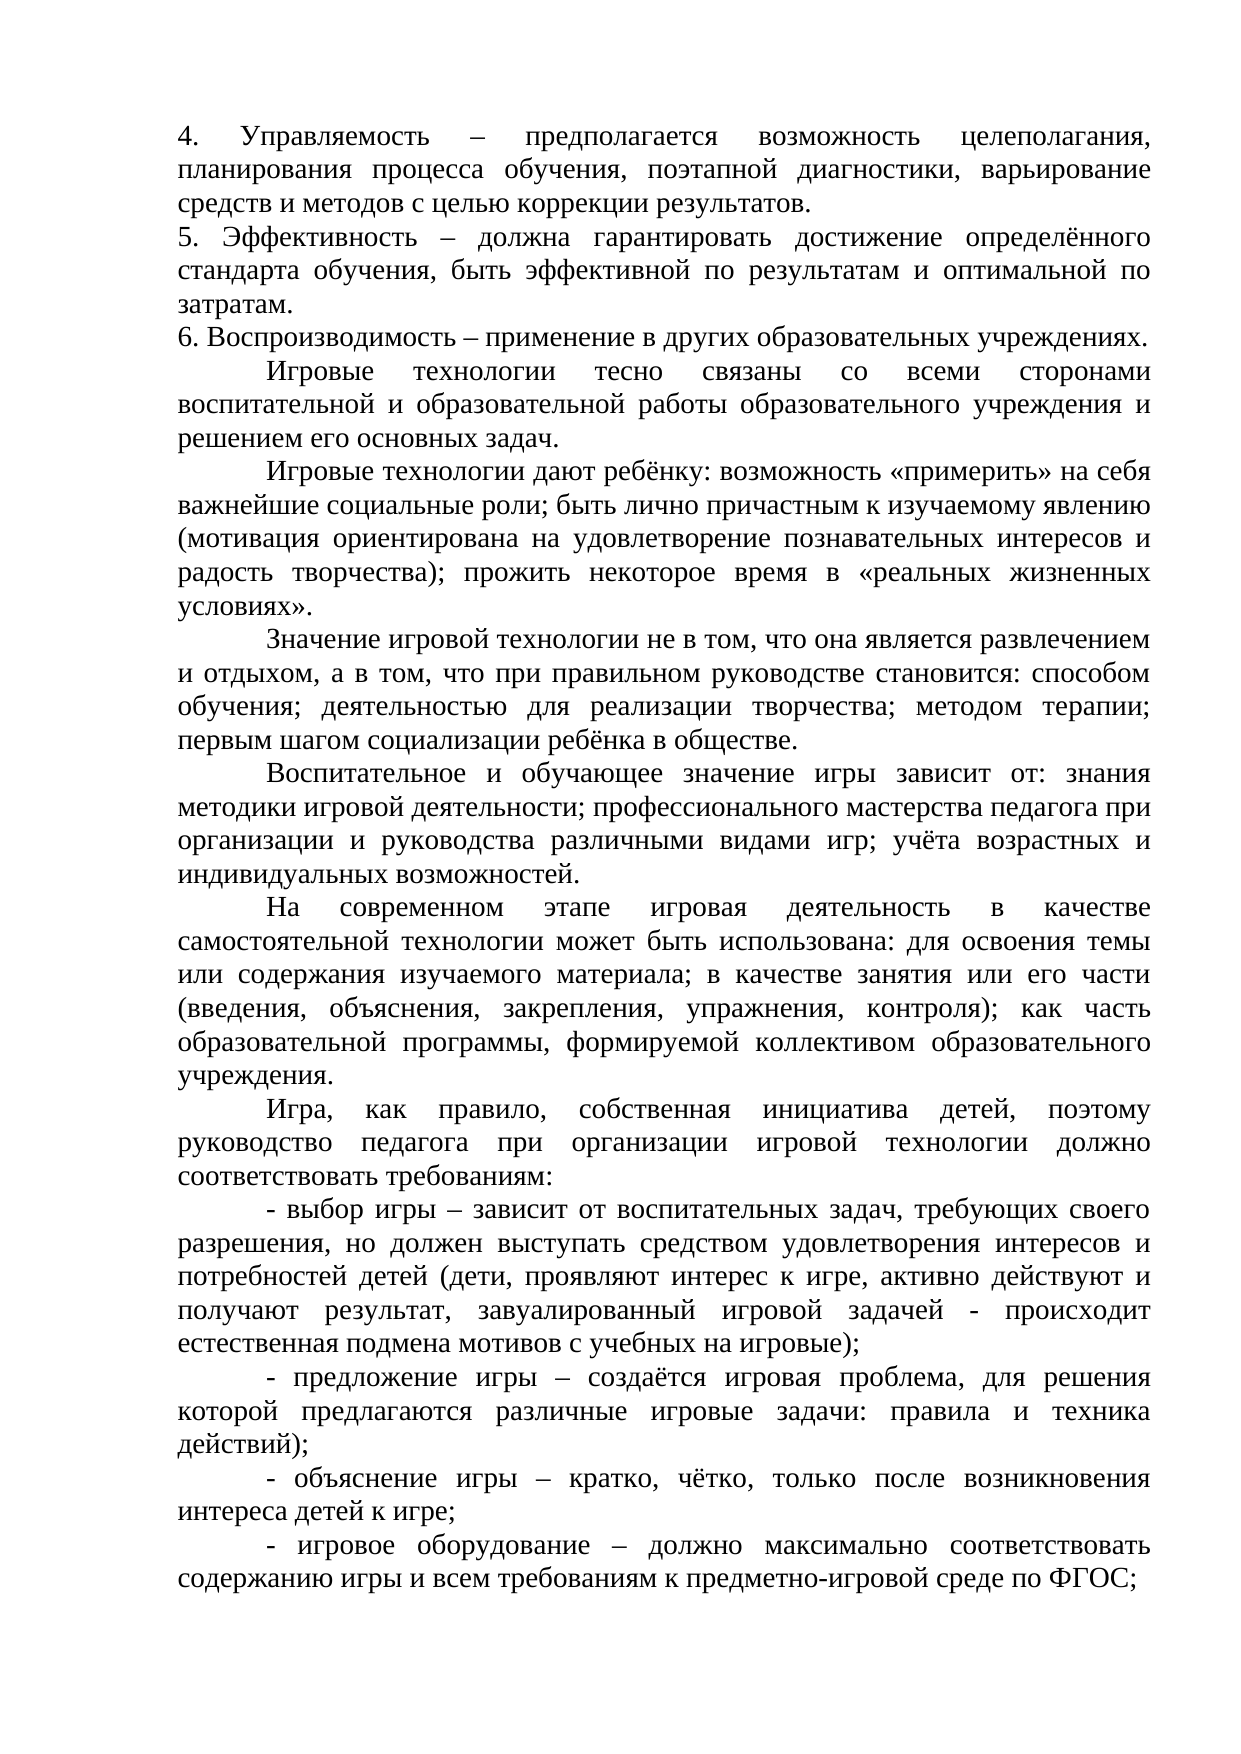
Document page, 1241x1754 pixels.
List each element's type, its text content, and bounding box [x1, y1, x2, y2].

text Воспитательное и обучающее значение игры зависит от: знания методики игровой деятельности; профессионального мастерства педагога при организации и руководства различными видами игр; учёта возрастных и индивидуальных возможностей. [177, 755, 1152, 889]
text 5. Эффективность – должна гарантировать достижение определённого стандарта обучения, быть эффективной по результатам и оптимальной по затратам. [177, 219, 1152, 319]
text На современном этапе игровая деятельность в качестве самостоятельной технологии может быть использована: для освоения темы или содержания изучаемого материала; в качестве занятия или его части (введения, объяснения, закрепления, упражнения, контроля); как часть образовательной программы, формируемой коллективом образовательного учреждения. [177, 889, 1152, 1091]
text - выбор игры – зависит от воспитательных задач, требующих своего разрешения, но должен выступать средством удовлетворения интересов и потребностей детей (дети, проявляют интерес к игре, активно действуют и получают результат, завуалированный игровой задачей - происходит естественная подмена мотивов с учебных на игровые); [177, 1191, 1152, 1359]
text Значение игровой технологии не в том, что она является развлечением и отдыхом, а в том, что при правильном руководстве становится: способом обучения; деятельностью для реализации творчества; методом терапии; первым шагом социализации ребёнка в обществе. [177, 621, 1152, 755]
text - игровое оборудование – должно максимально соответствовать содержанию игры и всем требованиям к предметно-игровой среде по ФГОС; [177, 1527, 1152, 1594]
text Игровые технологии дают ребёнку: возможность «примерить» на себя важнейшие социальные роли; быть лично причастным к изучаемому явлению (мотивация ориентирована на удовлетворение познавательных интересов и радость творчества); прожить некоторое время в «реальных жизненных условиях». [177, 453, 1152, 621]
text Игра, как правило, собственная инициатива детей, поэтому руководство педагога при организации игровой технологии должно соответствовать требованиям: [177, 1091, 1152, 1191]
text - объяснение игры – кратко, чётко, только после возникновения интереса детей к игре; [177, 1460, 1152, 1527]
text 4. Управляемость – предполагается возможность целеполагания, планирования процесса обучения, поэтапной диагностики, варьирование средств и методов с целью коррекции результатов. [177, 118, 1152, 219]
text Игровые технологии тесно связаны со всеми сторонами воспитательной и образовательной работы образовательного учреждения и решением его основных задач. [177, 353, 1152, 453]
text - предложение игры – создаётся игровая проблема, для решения которой предлагаются различные игровые задачи: правила и техника действий); [177, 1359, 1152, 1460]
text 6. Воспроизводимость – применение в других образовательных учреждениях. [177, 319, 1152, 353]
